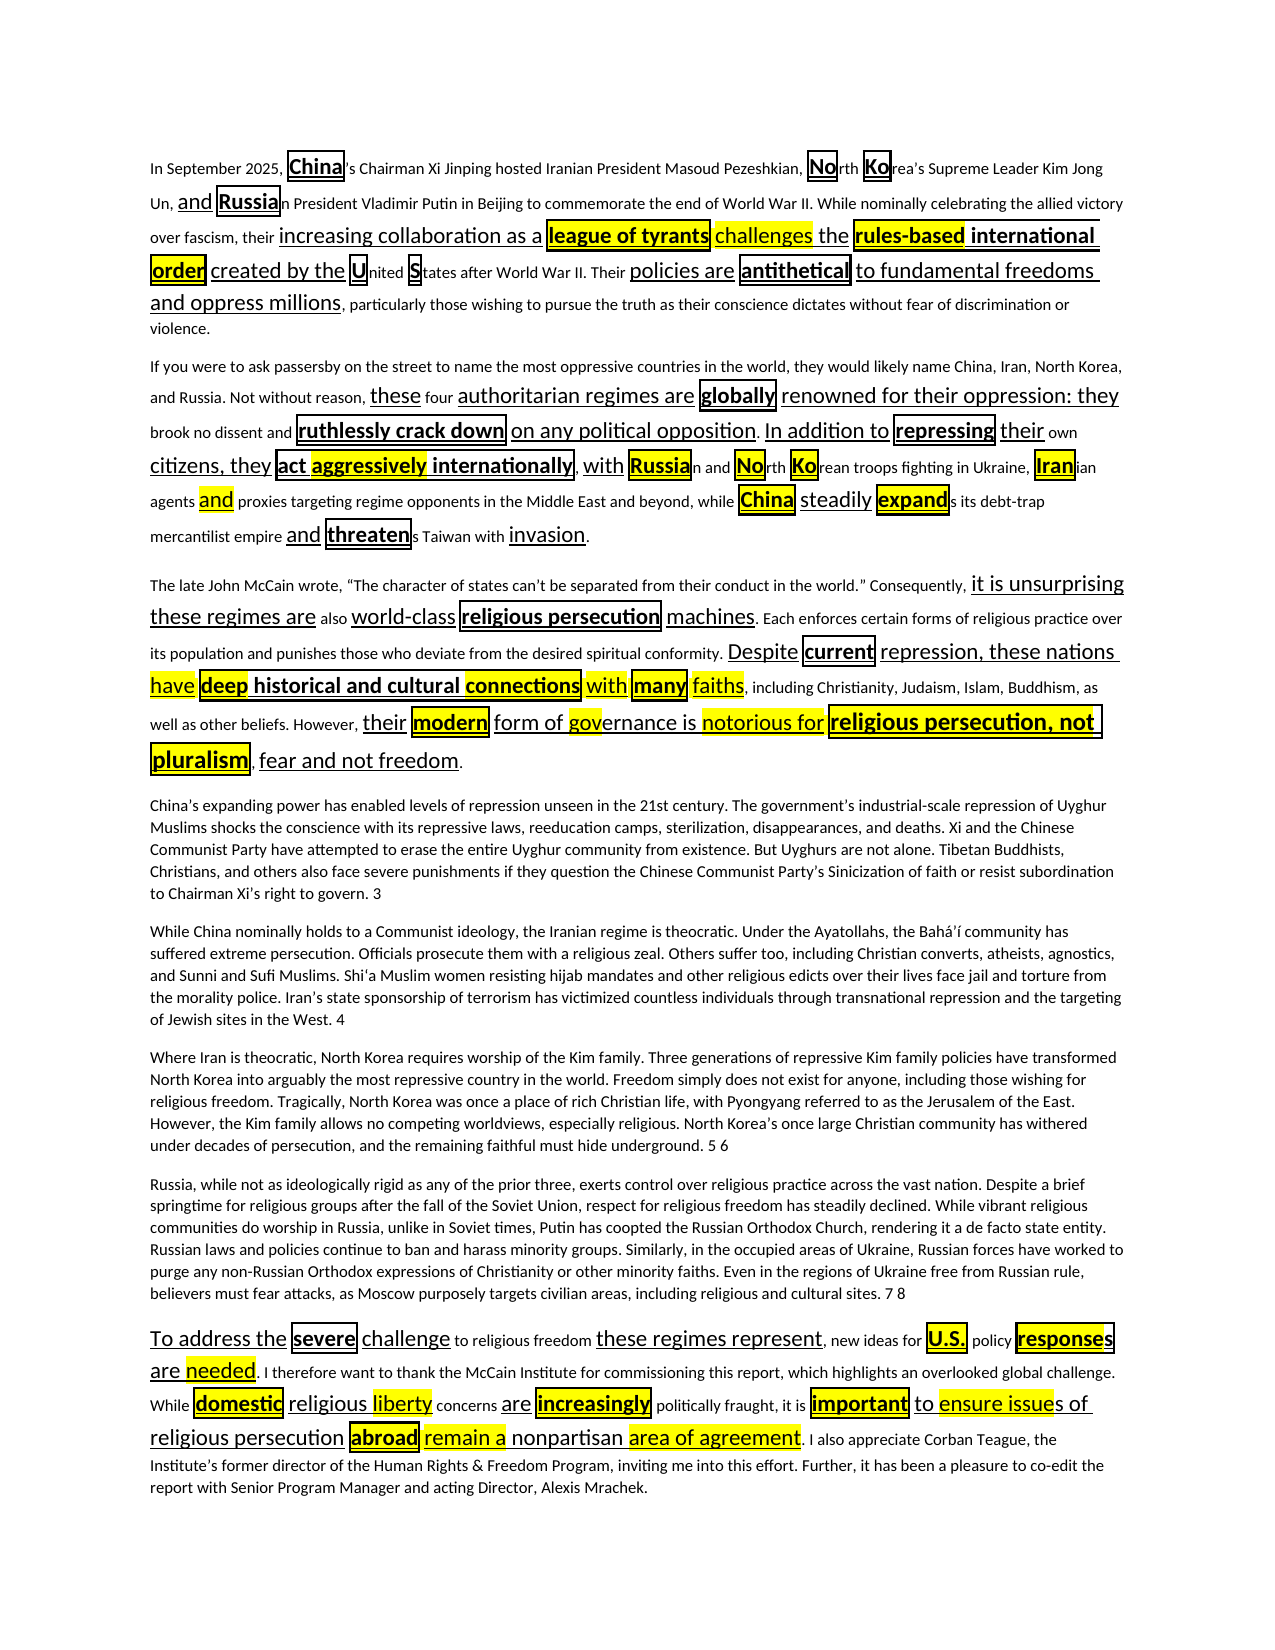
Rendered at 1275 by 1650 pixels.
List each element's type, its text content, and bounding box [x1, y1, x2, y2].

text The late John McCain wrote, “The character of states can’t be separated from their conduct in the world.” Consequently, it is unsurprising these regimes are also world-class religious persecution machines. Each enforces certain forms of religious practice over its population and punishes those who deviate from the desired spiritual conformity. Despite current repression, these nations have deep historical and cultural connections with many faiths, including Christianity, Judaism, Islam, Buddhism, as well as other beliefs. However, their modern form of governance is notorious for religious persecution, not pluralism, fear and not freedom. [150, 569, 1125, 776]
text To address the severe challenge to religious freedom these regimes represent, new ideas for U.S. policy responses are needed. I therefore want to thank the McCain Institute for commissioning this report, which highlights an overlooked global challenge. While domestic religious liberty concerns are increasingly politically fraught, it is important to ensure issues of religious persecution abroad remain a nonpartisan area of agreement. I also appreciate Corban Teague, the Institute’s former director of the Human Rights & Freedom Program, inviting me into this effort. Further, it has been a pleasure to co-edit the report with Senior Program Manager and acting Director, Alexis Mrachek. [150, 1322, 1125, 1497]
text In September 2025, China’s Chairman Xi Jinping hosted Iranian President Masoud Pezeshkian, North Korea’s Supreme Leader Kim Jong Un, and Russian President Vladimir Putin in Beijing to commemorate the end of World War II. While nominally celebrating the allied victory over fascism, their increasing collaboration as a league of tyrants challenges the rules-based international order created by the United States after World War II. Their policies are antithetical to fundamental freedoms and oppress millions, particularly those wishing to pursue the truth as their conscience dictates without fear of discrimination or violence. [150, 150, 1125, 338]
text China’s expanding power has enabled levels of repression unseen in the 21st century. The government’s industrial-scale repression of Uyghur Muslims shocks the conscience with its repressive laws, reeducation camps, sterilization, disappearances, and deaths. Xi and the Chinese Communist Party have attempted to erase the entire Uyghur community from existence. But Uyghurs are not alone. Tibetan Buddhists, Christians, and others also face severe punishments if they question the Chinese Communist Party’s Sinicization of faith or resist subordination to Chairman Xi’s right to govern. 3 [150, 796, 1125, 903]
text Where Iran is theocratic, North Korea requires worship of the Kim family. Three generations of repressive Kim family policies have transformed North Korea into arguably the most repressive country in the world. Freedom simply does not exist for anyone, including those wishing for religious freedom. Tragically, North Korea was once a place of rich Christian life, with Pyongyang referred to as the Jerusalem of the East. However, the Kim family allows no competing worldviews, especially religious. North Korea’s once large Christian community has withered under decades of persecution, and the remaining faithful must hide underground. 5 6 [150, 1048, 1125, 1156]
text While China nominally holds to a Communist ideology, the Iranian regime is theocratic. Under the Ayatollahs, the Bahá’í community has suffered extreme persecution. Officials prosecute them with a religious zeal. Others suffer too, including Christian converts, atheists, agnostics, and Sunni and Sufi Muslims. Shi‘a Muslim women resisting hijab mandates and other religious edicts over their lives face jail and torture from the morality police. Iran’s state sponsorship of terrorism has victimized countless individuals through transnational repression and the targeting of Jewish sites in the West. 4 [150, 922, 1125, 1029]
text If you were to ask passersby on the street to name the most oppressive countries in the world, they would likely name China, Iran, North Korea, and Russia. Not without reason, these four authoritarian regimes are globally renowned for their oppression: they brook no dissent and ruthlessly crack down on any political opposition. In addition to repressing their own citizens, they act aggressively internationally, with Russian and North Korean troops fighting in Ukraine, Iranian agents and proxies targeting regime opponents in the Middle East and beyond, while China steadily expands its debt-trap mercantilist empire and threatens Taiwan with invasion. [150, 357, 1125, 550]
text Russia, while not as ideologically rigid as any of the prior three, exerts control over religious practice across the vast nation. Despite a brief springtime for religious groups after the fall of the Soviet Union, respect for religious freedom has steadily declined. While vibrant religious communities do worship in Russia, unlike in Soviet times, Putin has coopted the Russian Orthodox Church, rendering it a de facto state entity. Russian laws and policies continue to ban and harass minority groups. Similarly, in the occupied areas of Ukraine, Russian forces have worked to purge any non-Russian Orthodox expressions of Christianity or other minority faiths. Even in the regions of Ukraine free from Russian rule, believers must fear attacks, as Moscow purposely targets civilian areas, including religious and cultural sites. 7 8 [150, 1174, 1125, 1303]
